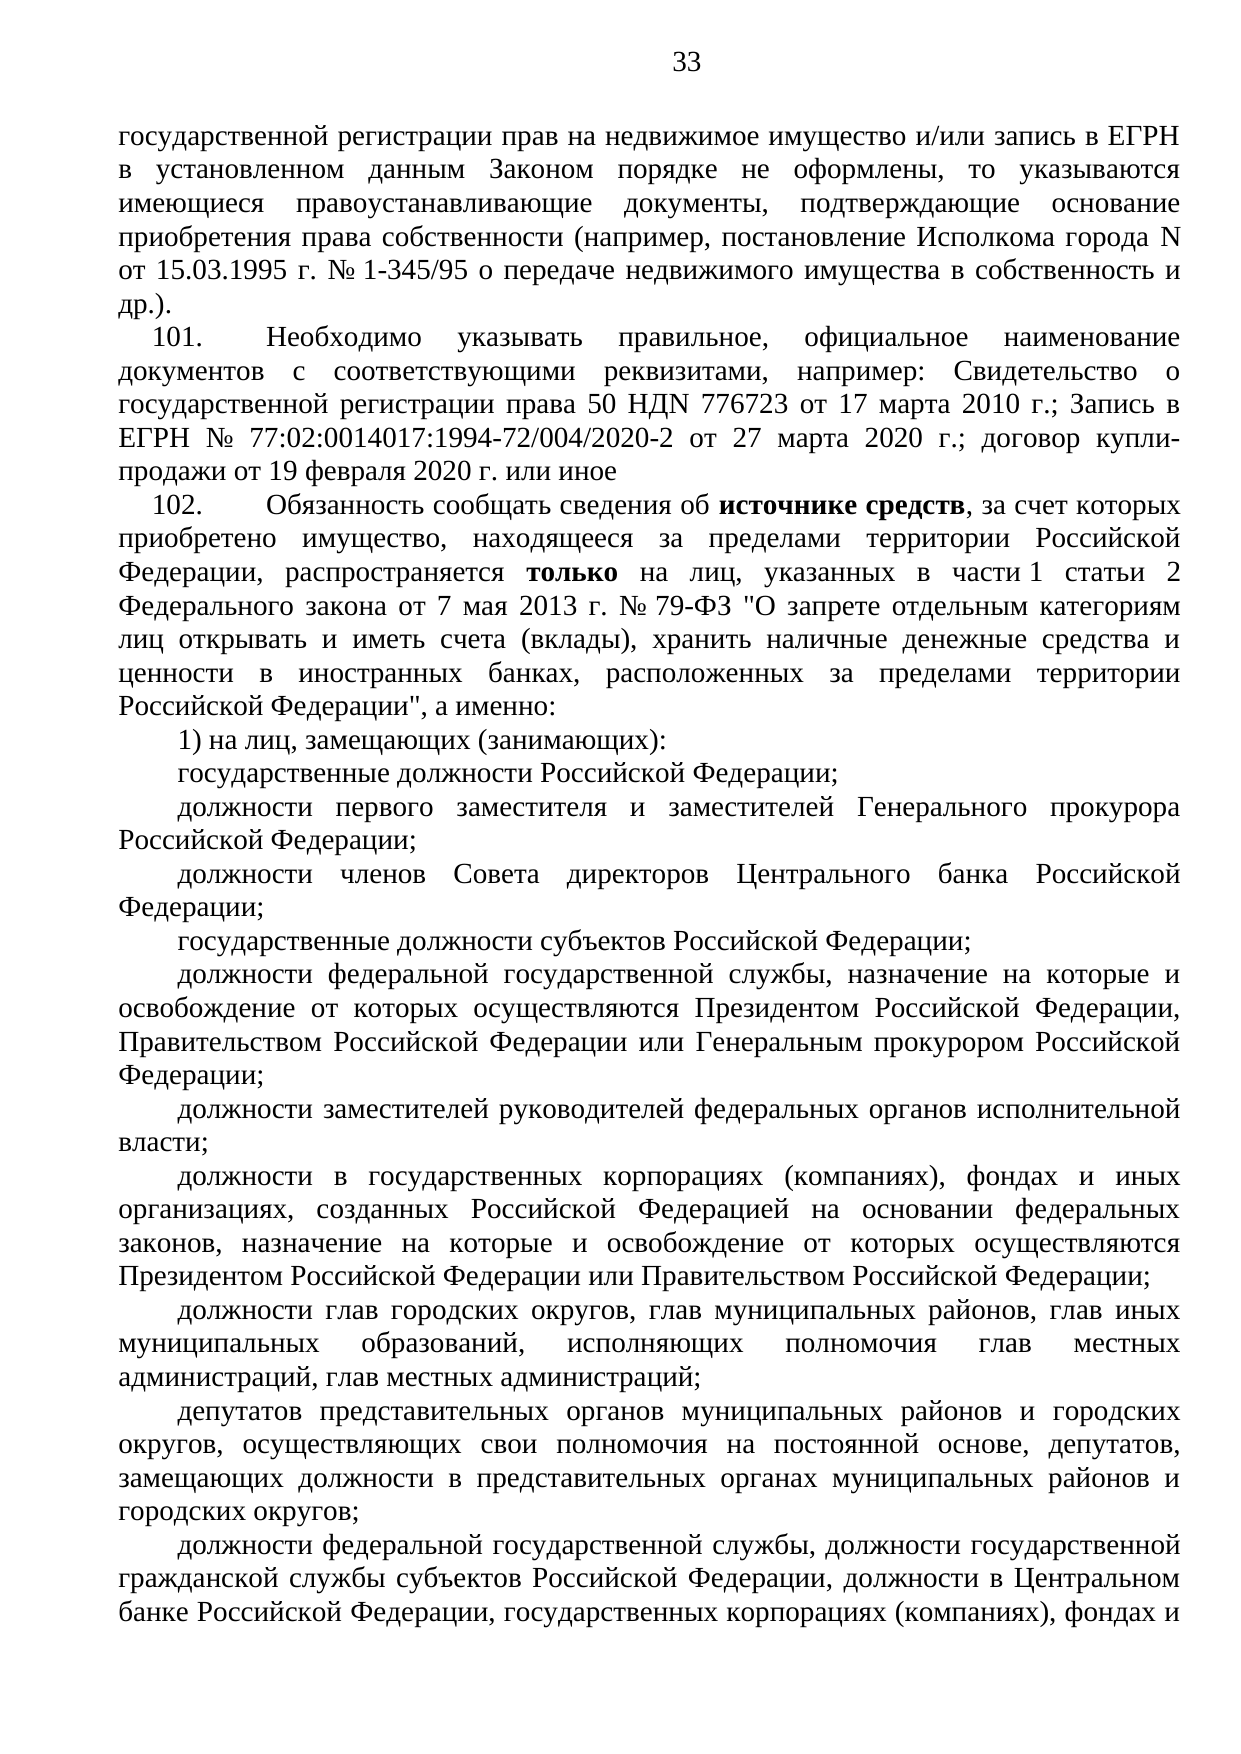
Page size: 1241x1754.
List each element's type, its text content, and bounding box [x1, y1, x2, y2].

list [118, 1527, 1181, 1627]
list должности федеральной государственной службы, назначение на которые и освобождение от которых осуществляются Президентом Российской Федерации, Правительством Российской Федерации или Генеральным прокурором Российской Федерации; [118, 957, 1181, 1091]
list 1) на лиц, замещающих (занимающих): [118, 722, 1181, 755]
list должности в государственных корпорациях (компаниях), фондах и иных организациях, созданных Российской Федерацией на основании федеральных законов, назначение на которые и освобождение от которых осуществляются Президентом Российской Федерации или Правительством Российской Федерации; [118, 1158, 1181, 1292]
text должности глав городских округов, глав муниципальных районов, глав иных муниципальных образований, исполняющих полномочия глав местных администраций, глав местных администраций; [118, 1292, 1181, 1393]
list государственные должности Российской Федерации; [118, 755, 1181, 789]
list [118, 118, 1181, 319]
text депутатов представительных органов муниципальных районов и городских округов, осуществляющих свои полномочия на постоянной основе, депутатов, замещающих должности в представительных органах муниципальных районов и городских округов; [118, 1393, 1181, 1527]
list должности первого заместителя и заместителей Генерального прокурора Российской Федерации; [118, 789, 1181, 856]
list государственные должности субъектов Российской Федерации; [118, 923, 1181, 957]
list Необходимо указывать правильное, официальное наименование документов с соответствующими реквизитами, например: Свидетельство о государственной регистрации права 50 НДN 776723 от 17 марта 2010 г.; Запись в ЕГРН № 77:02:0014017:1994-72/004/2020-2 от 27 марта 2020 г.; договор купли-продажи от 19 февраля 2020 г. или иное [118, 319, 1181, 487]
list должности заместителей руководителей федеральных органов исполнительной власти; [118, 1091, 1181, 1158]
list Обязанность сообщать сведения об источнике средств, за счет которых приобретено имущество, находящееся за пределами территории Российской Федерации, распространяется только на лиц, указанных в части 1 статьи 2 Федерального закона от 7 мая 2013 г. № 79-ФЗ "О запрете отдельным категориям лиц открывать и иметь счета (вклады), хранить наличные денежные средства и ценности в иностранных банках, расположенных за пределами территории Российской Федерации", а именно: [118, 487, 1181, 722]
list должности членов Совета директоров Центрального банка Российской Федерации; [118, 856, 1181, 923]
